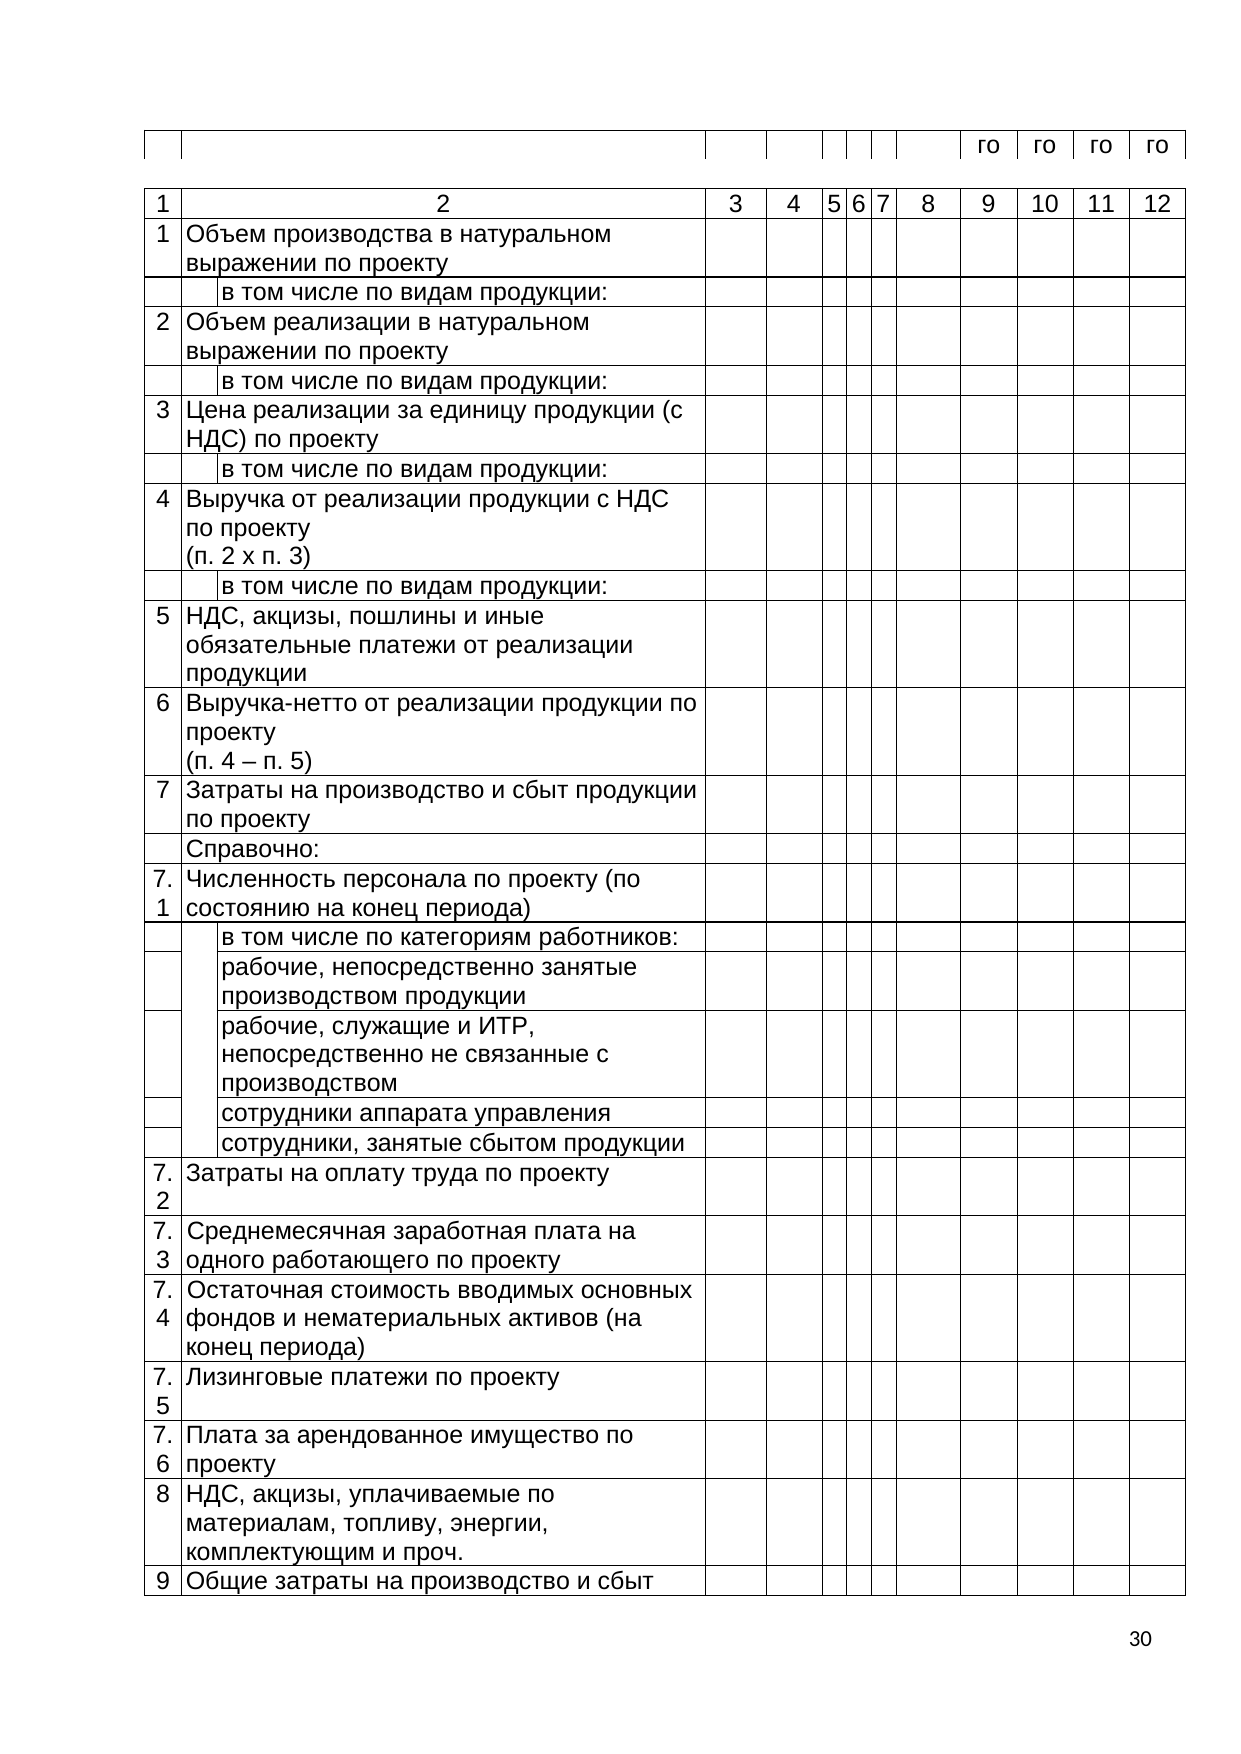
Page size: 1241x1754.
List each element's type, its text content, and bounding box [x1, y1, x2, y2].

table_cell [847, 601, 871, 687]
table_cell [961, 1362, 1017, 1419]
table_cell [1130, 396, 1185, 453]
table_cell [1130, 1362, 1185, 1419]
table_cell [897, 454, 960, 483]
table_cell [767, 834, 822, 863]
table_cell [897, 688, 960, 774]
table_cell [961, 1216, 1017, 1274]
table_cell [706, 454, 766, 483]
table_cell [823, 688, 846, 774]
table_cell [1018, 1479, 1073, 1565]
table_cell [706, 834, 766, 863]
table_cell [961, 396, 1017, 453]
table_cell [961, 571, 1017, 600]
table_cell [847, 307, 871, 365]
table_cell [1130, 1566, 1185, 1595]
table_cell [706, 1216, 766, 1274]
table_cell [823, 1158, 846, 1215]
table_cell [767, 454, 822, 483]
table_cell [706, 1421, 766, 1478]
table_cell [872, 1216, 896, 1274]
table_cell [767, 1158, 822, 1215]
table_header 9 [961, 189, 1017, 218]
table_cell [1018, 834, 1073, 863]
table_cell [145, 366, 181, 394]
table_cell [872, 307, 896, 365]
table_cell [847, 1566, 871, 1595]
table_cell [706, 278, 766, 306]
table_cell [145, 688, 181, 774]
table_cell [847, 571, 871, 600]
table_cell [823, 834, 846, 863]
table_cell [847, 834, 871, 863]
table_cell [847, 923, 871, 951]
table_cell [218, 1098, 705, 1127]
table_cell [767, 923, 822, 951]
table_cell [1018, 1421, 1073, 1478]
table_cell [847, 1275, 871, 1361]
table_header 3 [706, 189, 766, 218]
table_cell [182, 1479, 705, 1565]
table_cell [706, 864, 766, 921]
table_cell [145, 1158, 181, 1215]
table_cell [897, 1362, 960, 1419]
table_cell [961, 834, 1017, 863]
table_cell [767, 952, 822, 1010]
table_cell [767, 307, 822, 365]
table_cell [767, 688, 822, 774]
table_cell [1018, 278, 1073, 306]
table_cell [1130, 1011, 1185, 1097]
table_header 6 [847, 189, 871, 218]
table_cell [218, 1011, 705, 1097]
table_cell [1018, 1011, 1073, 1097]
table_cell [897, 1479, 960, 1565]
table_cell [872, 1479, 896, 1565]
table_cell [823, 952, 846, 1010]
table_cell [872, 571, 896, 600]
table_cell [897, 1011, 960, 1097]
table_cell [897, 396, 960, 453]
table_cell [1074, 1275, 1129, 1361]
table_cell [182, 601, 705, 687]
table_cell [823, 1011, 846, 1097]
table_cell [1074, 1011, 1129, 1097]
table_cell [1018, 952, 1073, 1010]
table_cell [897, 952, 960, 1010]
table_cell 1 [823, 131, 846, 159]
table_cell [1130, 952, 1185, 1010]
table_header 11 [1074, 189, 1129, 218]
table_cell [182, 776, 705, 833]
table_cell [897, 307, 960, 365]
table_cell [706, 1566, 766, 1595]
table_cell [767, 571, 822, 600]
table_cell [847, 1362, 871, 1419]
table_cell [897, 219, 960, 276]
table_cell [706, 219, 766, 276]
table_cell [1130, 307, 1185, 365]
table_cell 4 [145, 484, 181, 570]
table_cell [145, 454, 181, 483]
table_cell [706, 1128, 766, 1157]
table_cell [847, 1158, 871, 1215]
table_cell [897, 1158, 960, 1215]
table_cell [706, 366, 766, 394]
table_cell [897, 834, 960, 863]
table_cell [823, 307, 846, 365]
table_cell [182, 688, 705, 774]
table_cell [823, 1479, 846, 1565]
table_cell [767, 396, 822, 453]
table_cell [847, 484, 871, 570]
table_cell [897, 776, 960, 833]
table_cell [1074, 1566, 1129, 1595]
table_cell всего [961, 131, 1017, 159]
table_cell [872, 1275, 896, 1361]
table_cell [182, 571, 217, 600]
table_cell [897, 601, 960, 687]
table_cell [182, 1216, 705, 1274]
table_cell [767, 278, 822, 306]
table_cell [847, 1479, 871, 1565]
table_header 12 [1130, 189, 1185, 218]
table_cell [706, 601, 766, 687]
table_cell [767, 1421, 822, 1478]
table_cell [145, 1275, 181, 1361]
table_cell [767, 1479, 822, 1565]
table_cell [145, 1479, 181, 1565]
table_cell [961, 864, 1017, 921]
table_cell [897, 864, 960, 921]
table_cell [897, 278, 960, 306]
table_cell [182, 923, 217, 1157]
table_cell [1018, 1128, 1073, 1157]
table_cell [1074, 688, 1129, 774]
table_cell [1130, 278, 1185, 306]
table_cell в том числе по видам продукции: [218, 454, 705, 483]
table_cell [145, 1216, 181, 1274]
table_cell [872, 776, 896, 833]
table_cell 3 [872, 131, 896, 159]
table_cell [1130, 219, 1185, 276]
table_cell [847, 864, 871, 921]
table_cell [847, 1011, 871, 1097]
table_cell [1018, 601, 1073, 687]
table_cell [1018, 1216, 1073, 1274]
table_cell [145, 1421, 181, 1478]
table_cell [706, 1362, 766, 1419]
table_cell [823, 219, 846, 276]
table_cell [1018, 366, 1073, 394]
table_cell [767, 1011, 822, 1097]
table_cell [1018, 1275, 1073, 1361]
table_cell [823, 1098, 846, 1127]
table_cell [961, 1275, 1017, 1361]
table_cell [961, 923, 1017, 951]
table_cell [1130, 366, 1185, 394]
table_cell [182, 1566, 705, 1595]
table_cell Объем реализации в натуральном выражении по проекту [182, 307, 705, 365]
table_cell [1074, 396, 1129, 453]
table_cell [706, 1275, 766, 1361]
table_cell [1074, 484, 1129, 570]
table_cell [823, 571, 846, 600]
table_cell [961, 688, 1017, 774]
table_cell 4 [897, 131, 960, 159]
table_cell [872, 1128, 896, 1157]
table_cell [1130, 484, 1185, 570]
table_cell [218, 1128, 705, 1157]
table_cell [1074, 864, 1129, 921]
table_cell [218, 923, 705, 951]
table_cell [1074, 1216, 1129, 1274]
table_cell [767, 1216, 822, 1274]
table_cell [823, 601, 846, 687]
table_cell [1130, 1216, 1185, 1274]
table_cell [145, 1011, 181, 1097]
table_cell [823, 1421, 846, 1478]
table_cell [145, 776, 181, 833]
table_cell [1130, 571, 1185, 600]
table_cell [872, 278, 896, 306]
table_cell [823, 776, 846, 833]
table_cell всего [1130, 131, 1185, 159]
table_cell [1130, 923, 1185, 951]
table_cell всего [1074, 131, 1129, 159]
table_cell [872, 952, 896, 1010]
table_cell [1074, 366, 1129, 394]
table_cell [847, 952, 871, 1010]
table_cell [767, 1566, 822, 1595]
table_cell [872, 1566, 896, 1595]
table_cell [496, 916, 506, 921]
table_cell [897, 366, 960, 394]
table_cell [1018, 307, 1073, 365]
table_cell [706, 396, 766, 453]
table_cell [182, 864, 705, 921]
table_cell Выручка от реализации продукции с НДС по проекту (п. 2 x п. 3) [182, 484, 705, 570]
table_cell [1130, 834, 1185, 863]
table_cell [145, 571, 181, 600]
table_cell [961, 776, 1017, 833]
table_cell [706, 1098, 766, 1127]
table_cell [1018, 219, 1073, 276]
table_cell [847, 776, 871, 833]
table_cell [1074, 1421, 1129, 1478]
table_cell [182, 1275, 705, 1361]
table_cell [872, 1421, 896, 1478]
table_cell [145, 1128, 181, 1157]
table_cell 2 [145, 307, 181, 365]
table_cell [823, 454, 846, 483]
table_cell [872, 396, 896, 453]
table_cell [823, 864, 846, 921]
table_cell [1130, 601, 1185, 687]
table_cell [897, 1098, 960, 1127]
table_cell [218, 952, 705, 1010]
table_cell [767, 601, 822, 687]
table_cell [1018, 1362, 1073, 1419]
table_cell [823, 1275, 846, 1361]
table_header 7 [872, 189, 896, 218]
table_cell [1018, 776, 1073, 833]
table_cell [961, 454, 1017, 483]
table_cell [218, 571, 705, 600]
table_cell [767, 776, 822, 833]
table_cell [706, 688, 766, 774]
table_cell [182, 278, 217, 306]
table_cell [872, 454, 896, 483]
table_cell [961, 278, 1017, 306]
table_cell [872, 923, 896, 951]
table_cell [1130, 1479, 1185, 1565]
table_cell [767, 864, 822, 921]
table_cell [706, 307, 766, 365]
table_cell 3 [145, 396, 181, 453]
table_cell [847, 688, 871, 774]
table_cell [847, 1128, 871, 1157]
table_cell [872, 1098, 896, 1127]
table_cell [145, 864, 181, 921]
table_cell [847, 396, 871, 453]
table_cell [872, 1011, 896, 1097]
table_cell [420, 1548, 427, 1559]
table_cell [847, 366, 871, 394]
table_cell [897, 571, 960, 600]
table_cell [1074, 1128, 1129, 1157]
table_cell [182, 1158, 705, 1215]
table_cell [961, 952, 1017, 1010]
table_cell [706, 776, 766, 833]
table_cell [961, 219, 1017, 276]
table_cell 1 [145, 219, 181, 276]
table_cell [767, 366, 822, 394]
table_cell [872, 219, 896, 276]
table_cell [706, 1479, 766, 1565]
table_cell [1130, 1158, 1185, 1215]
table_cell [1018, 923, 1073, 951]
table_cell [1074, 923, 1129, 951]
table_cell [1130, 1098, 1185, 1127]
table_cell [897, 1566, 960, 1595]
table_cell [823, 366, 846, 394]
table_cell [145, 278, 181, 306]
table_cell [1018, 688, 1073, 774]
table_cell [847, 219, 871, 276]
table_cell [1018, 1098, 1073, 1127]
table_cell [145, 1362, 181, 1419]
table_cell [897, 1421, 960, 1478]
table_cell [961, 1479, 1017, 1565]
table_cell [961, 307, 1017, 365]
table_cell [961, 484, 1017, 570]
table_cell в том числе по видам продукции: [218, 278, 705, 306]
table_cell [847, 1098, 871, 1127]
table_cell [182, 366, 217, 394]
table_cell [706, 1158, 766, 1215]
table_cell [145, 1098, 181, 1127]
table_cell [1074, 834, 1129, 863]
table_cell всего [1018, 131, 1073, 159]
table_cell [847, 454, 871, 483]
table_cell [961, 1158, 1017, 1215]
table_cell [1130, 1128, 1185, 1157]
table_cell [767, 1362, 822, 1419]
table_cell [872, 366, 896, 394]
table_cell [1074, 278, 1129, 306]
table_cell [1074, 307, 1129, 365]
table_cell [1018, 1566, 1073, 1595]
table_header 1 [145, 189, 181, 218]
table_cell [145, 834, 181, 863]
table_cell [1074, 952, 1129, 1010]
table_cell [847, 278, 871, 306]
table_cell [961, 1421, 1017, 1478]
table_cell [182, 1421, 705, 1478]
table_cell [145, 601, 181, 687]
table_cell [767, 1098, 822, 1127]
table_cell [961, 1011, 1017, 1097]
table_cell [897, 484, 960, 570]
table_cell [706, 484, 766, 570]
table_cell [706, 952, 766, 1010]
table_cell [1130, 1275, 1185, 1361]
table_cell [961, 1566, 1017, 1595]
table_header 4 [767, 189, 822, 218]
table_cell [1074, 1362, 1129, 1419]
table_cell [823, 396, 846, 453]
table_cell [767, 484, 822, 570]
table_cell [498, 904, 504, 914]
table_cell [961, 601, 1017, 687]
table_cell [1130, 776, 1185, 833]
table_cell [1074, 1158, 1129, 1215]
table_cell [182, 454, 217, 483]
table_cell [767, 219, 822, 276]
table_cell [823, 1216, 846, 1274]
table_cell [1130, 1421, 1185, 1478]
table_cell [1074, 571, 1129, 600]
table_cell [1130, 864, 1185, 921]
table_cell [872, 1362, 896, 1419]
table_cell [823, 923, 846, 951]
table_cell Объем производства в натуральном выражении по проекту [182, 219, 705, 276]
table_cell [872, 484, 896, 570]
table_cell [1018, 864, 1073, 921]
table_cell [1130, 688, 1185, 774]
table_header 8 [897, 189, 960, 218]
table_cell [1018, 396, 1073, 453]
table_header 2 [182, 189, 705, 218]
table_cell [823, 278, 846, 306]
table_cell 2 [847, 131, 871, 159]
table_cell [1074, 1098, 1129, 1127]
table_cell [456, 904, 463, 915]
table_cell в том числе по видам продукции: [218, 366, 705, 394]
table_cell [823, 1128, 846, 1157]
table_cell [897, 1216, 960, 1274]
table_header 10 [1018, 189, 1073, 218]
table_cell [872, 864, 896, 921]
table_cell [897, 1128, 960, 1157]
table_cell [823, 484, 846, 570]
table_cell [1018, 454, 1073, 483]
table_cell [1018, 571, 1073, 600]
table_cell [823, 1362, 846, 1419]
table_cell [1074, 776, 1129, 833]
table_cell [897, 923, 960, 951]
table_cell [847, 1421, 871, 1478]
table_header 5 [823, 189, 846, 218]
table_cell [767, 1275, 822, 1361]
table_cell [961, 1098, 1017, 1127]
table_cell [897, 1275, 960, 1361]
table_cell Цена реализации за единицу продукции (с НДС) по проекту [182, 396, 705, 453]
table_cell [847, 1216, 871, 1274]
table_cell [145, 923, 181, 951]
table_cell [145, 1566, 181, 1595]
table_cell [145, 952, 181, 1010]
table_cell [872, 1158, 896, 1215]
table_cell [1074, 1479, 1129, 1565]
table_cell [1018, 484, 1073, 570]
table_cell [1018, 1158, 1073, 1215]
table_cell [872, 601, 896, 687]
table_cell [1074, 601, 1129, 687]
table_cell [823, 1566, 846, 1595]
table_cell [1130, 454, 1185, 483]
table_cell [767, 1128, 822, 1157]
table_cell [1074, 454, 1129, 483]
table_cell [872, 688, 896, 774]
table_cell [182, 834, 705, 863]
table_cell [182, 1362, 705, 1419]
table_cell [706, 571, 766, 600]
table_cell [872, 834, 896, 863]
table_cell [1074, 219, 1129, 276]
table_cell [961, 366, 1017, 394]
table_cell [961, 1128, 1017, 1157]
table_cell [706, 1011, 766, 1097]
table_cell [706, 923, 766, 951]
